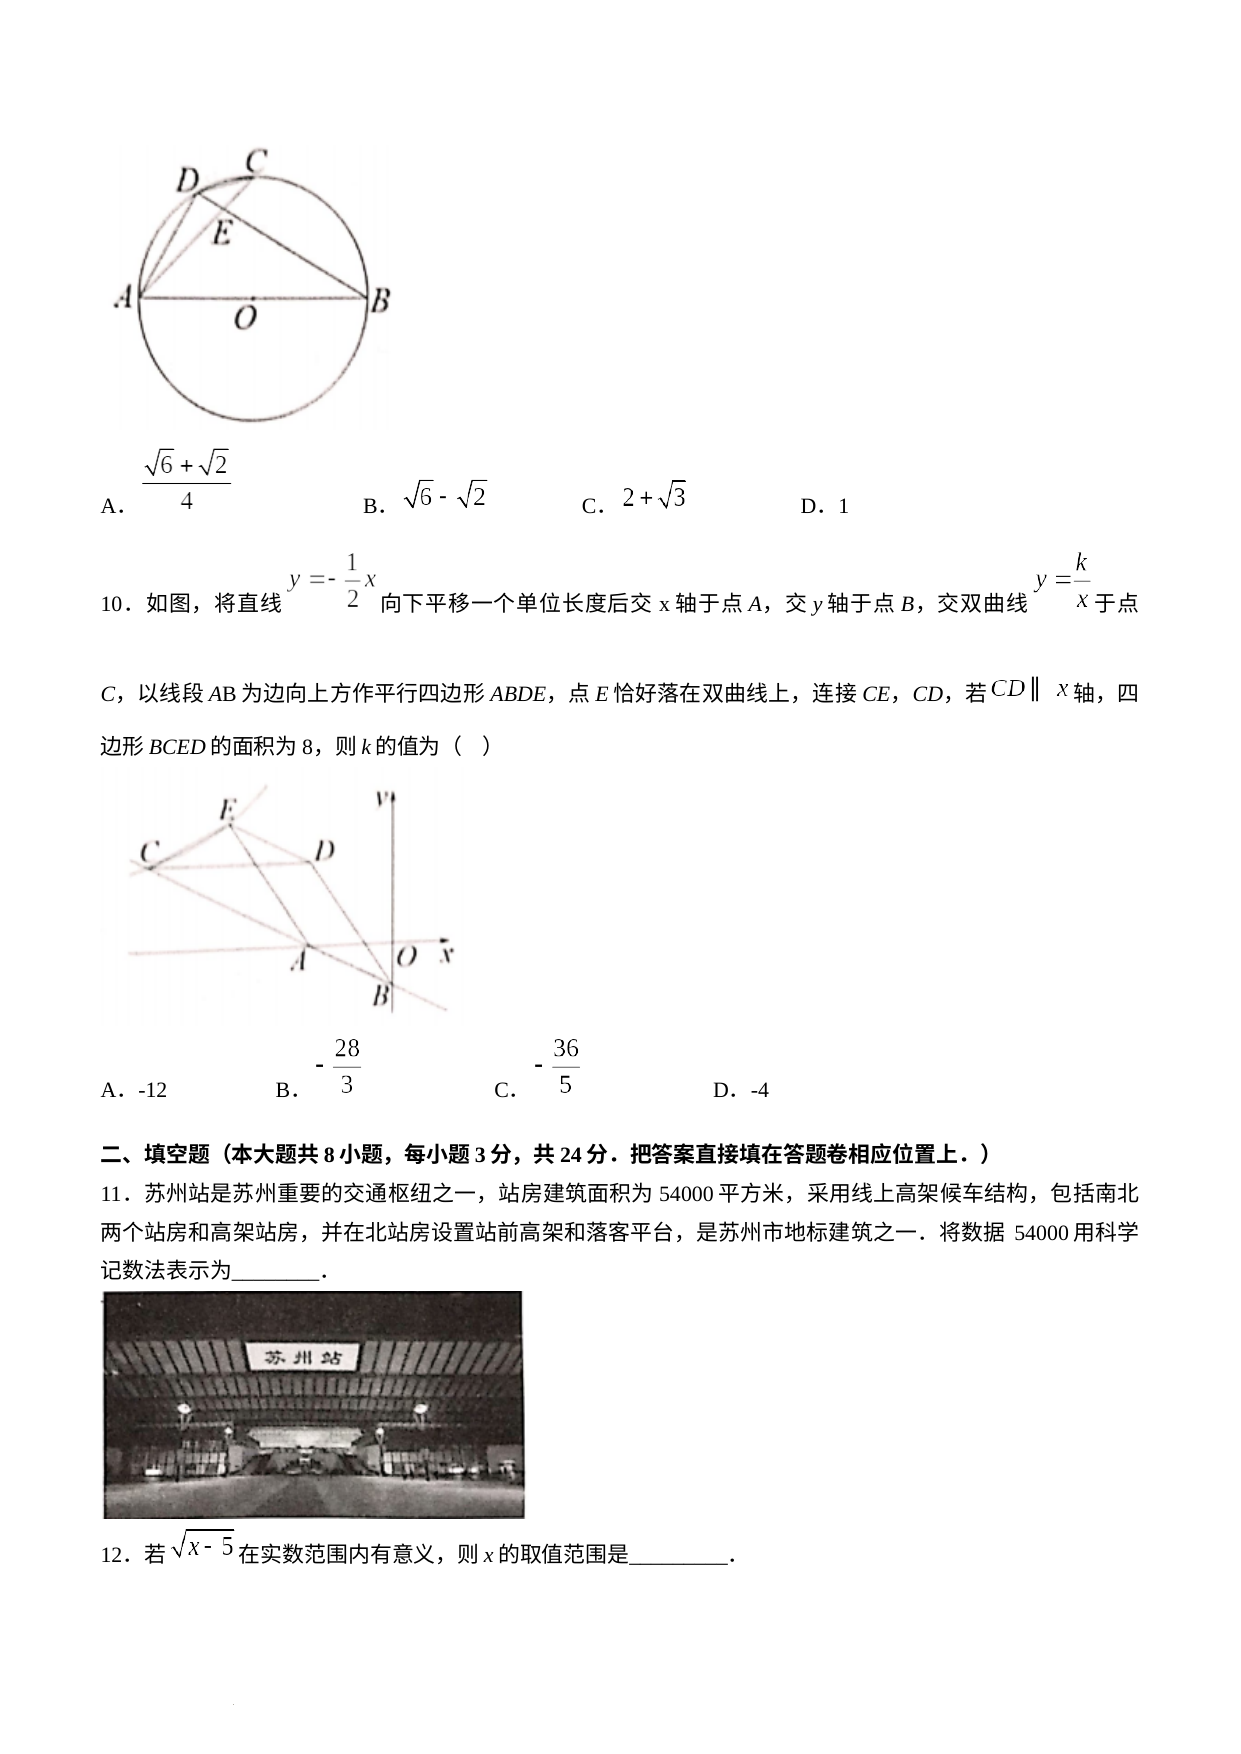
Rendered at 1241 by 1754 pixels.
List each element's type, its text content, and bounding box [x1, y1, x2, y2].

text 二、填空题（本大题共8小题，每小题3分，共24分．把答案直接填在答题卷相应位置上．） [100, 1136, 1140, 1169]
text 11．苏州站是苏州重要的交通枢纽之一，站房建筑面积为54000平方米，采用线上高架候车结构，包括南北两个站房和高架站房，并在北站房设置站前高架和落客平台，是苏州市地标建筑之一．将数据54000用科学记数法表示为________． [100, 1175, 1140, 1286]
text A． B． C． D．1 [100, 443, 1140, 541]
picture [100, 767, 469, 1026]
text A．-12 B． C． D．-4 [100, 1033, 1140, 1130]
text 10．如图，将直线向下平移一个单位长度后交x轴于点A，交y轴于点B，交双曲线于点C，以线段AB为边向上方作平行四边形ABDE，点E恰好落在双曲线上，连接CE，CD，若轴，四边形BCED的面积为8，则k的值为（ ） [100, 547, 1140, 761]
text 12．若在实数范围内有意义，则x的取值范围是_________． [100, 1524, 1140, 1589]
picture [100, 145, 398, 430]
picture [100, 1291, 529, 1519]
